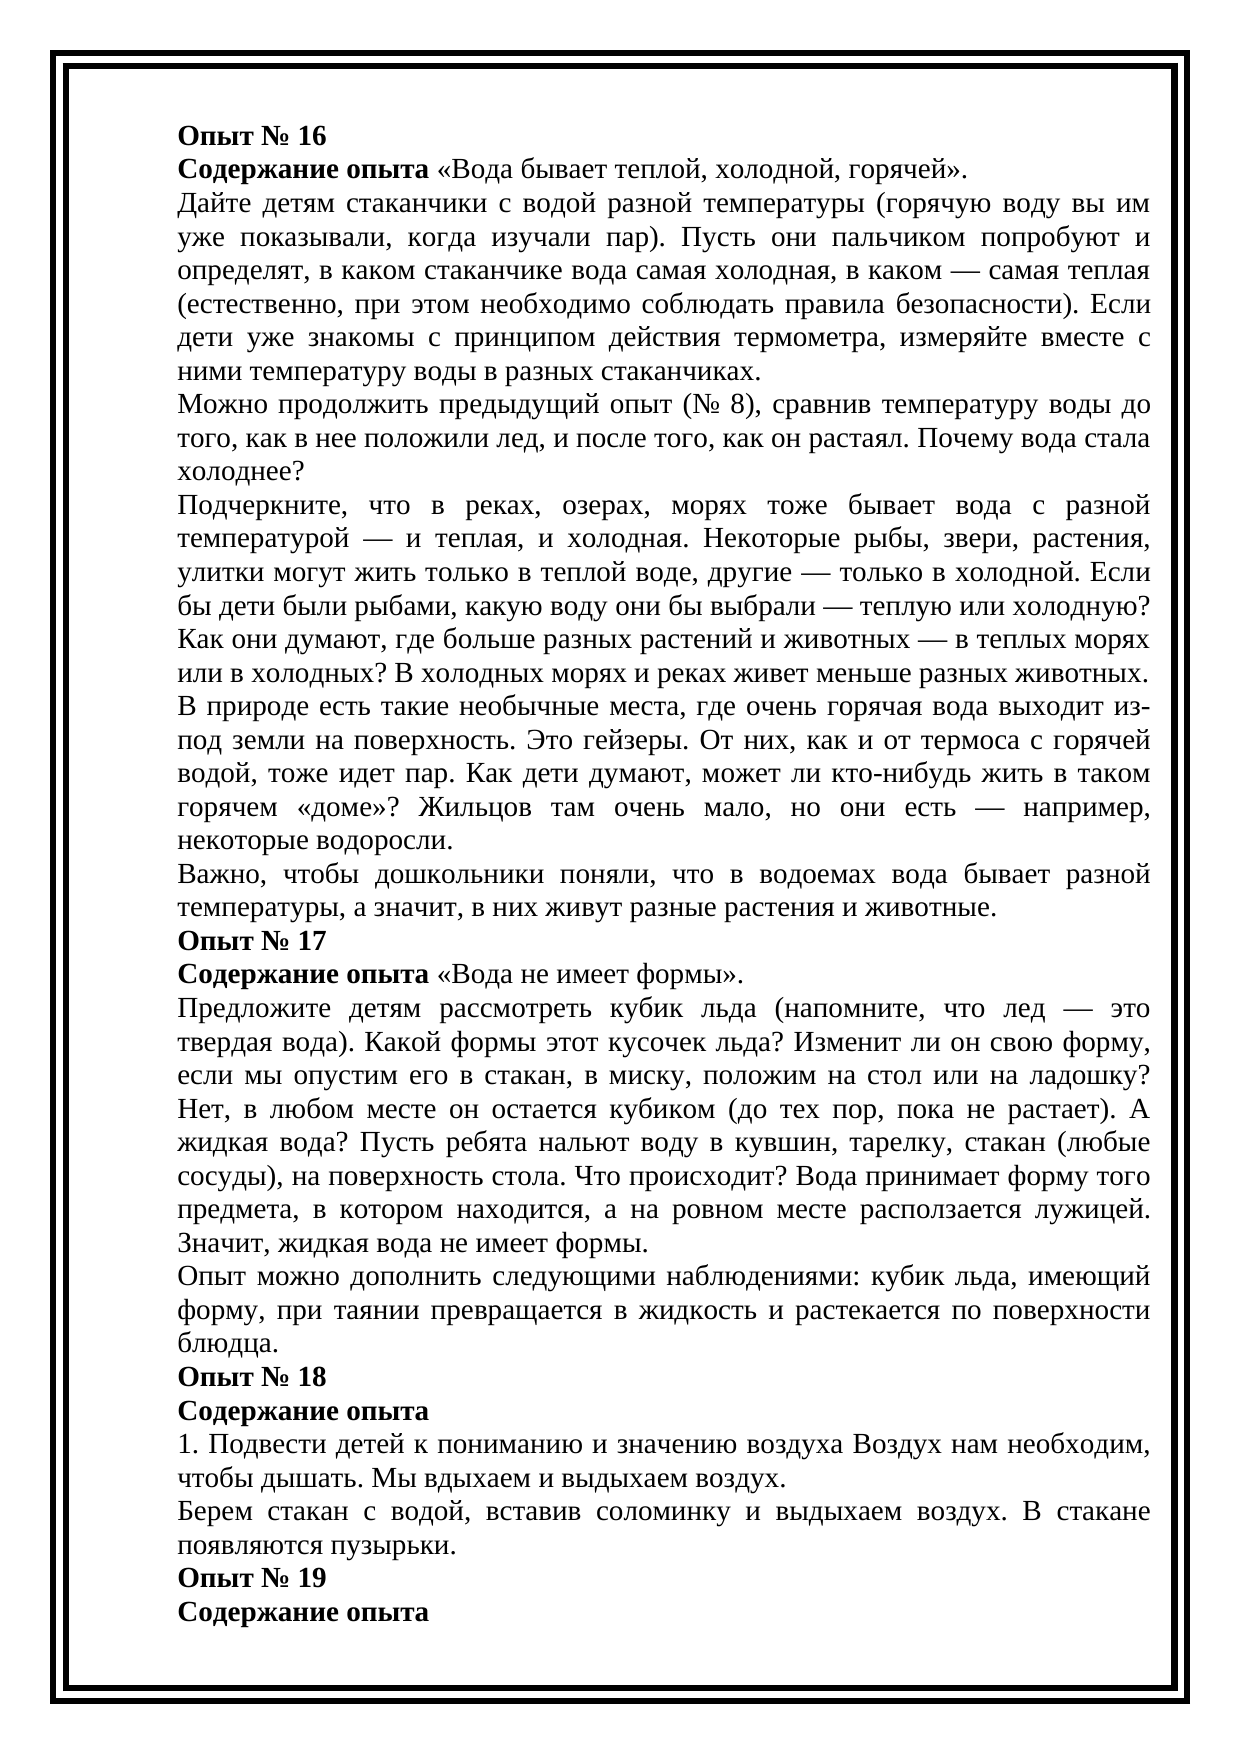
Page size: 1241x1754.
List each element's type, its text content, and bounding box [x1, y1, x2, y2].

text 1. Подвести детей к пониманию и значению воздуха Воздух нам необходим, чтобы дышать. Мы вдыхаем и выдыхаем воздух. [177, 1426, 1152, 1493]
text Опыт № 16 [177, 118, 1152, 152]
text Опыт № 18 [177, 1359, 1152, 1393]
text Содержание опыта [177, 1393, 1152, 1426]
text Подчеркните, что в реках, озерах, морях тоже бывает вода с разной температурой — и теплая, и холодная. Некоторые рыбы, звери, растения, улитки могут жить только в теплой воде, другие — только в холодной. Если бы дети были рыбами, какую воду они бы выбрали — теплую или холодную? Как они думают, где больше разных растений и животных — в теплых морях или в холодных? В холодных морях и реках живет меньше разных животных. [177, 487, 1152, 688]
text Важно, чтобы дошкольники поняли, что в водоемах вода бывает разной температуры, а значит, в них живут разные растения и животные. [177, 856, 1152, 923]
text Берем стакан с водой, вставив соломинку и выдыхаем воздух. В стакане появляются пузырьки. [177, 1493, 1152, 1560]
text Содержание опыта «Вода не имеет формы». [177, 957, 1152, 990]
text Содержание опыта [177, 1594, 1152, 1627]
text В природе есть такие необычные места, где очень горячая вода выходит из-под земли на поверхность. Это гейзеры. От них, как и от термоса с горячей водой, тоже идет пар. Как дети думают, может ли кто-нибудь жить в таком горячем «доме»? Жильцов там очень мало, но они есть — например, некоторые водоросли. [177, 688, 1152, 856]
text Содержание опыта «Вода бывает теплой, холодной, горячей». [177, 152, 1152, 185]
text Предложите детям рассмотреть кубик льда (напомните, что лед — это твердая вода). Какой формы этот кусочек льда? Изменит ли он свою форму, если мы опустим его в стакан, в миску, положим на стол или на ладошку? Нет, в любом месте он остается кубиком (до тех пор, пока не растает). А жидкая вода? Пусть ребята нальют воду в кувшин, тарелку, стакан (любые сосуды), на поверхность стола. Что происходит? Вода принимает форму того предмета, в котором находится, а на ровном месте расползается лужицей. Значит, жидкая вода не имеет формы. [177, 990, 1152, 1258]
text Дайте детям стаканчики с водой разной температуры (горячую воду вы им уже показывали, когда изучали пар). Пусть они пальчиком попробуют и определят, в каком стаканчике вода самая холодная, в каком — самая теплая (естественно, при этом необходимо соблюдать правила безопасности). Если дети уже знакомы с принципом действия термометра, измеряйте вместе с ними температуру воды в разных стаканчиках. [177, 185, 1152, 386]
text Опыт можно дополнить следующими наблюдениями: кубик льда, имеющий форму, при таянии превращается в жидкость и растекается по поверхности блюдца. [177, 1258, 1152, 1359]
text Опыт № 17 [177, 923, 1152, 957]
text Можно продолжить предыдущий опыт (№ 8), сравнив температуру воды до того, как в нее положили лед, и после того, как он растаял. Почему вода стала холоднее? [177, 386, 1152, 487]
text Опыт № 19 [177, 1560, 1152, 1594]
